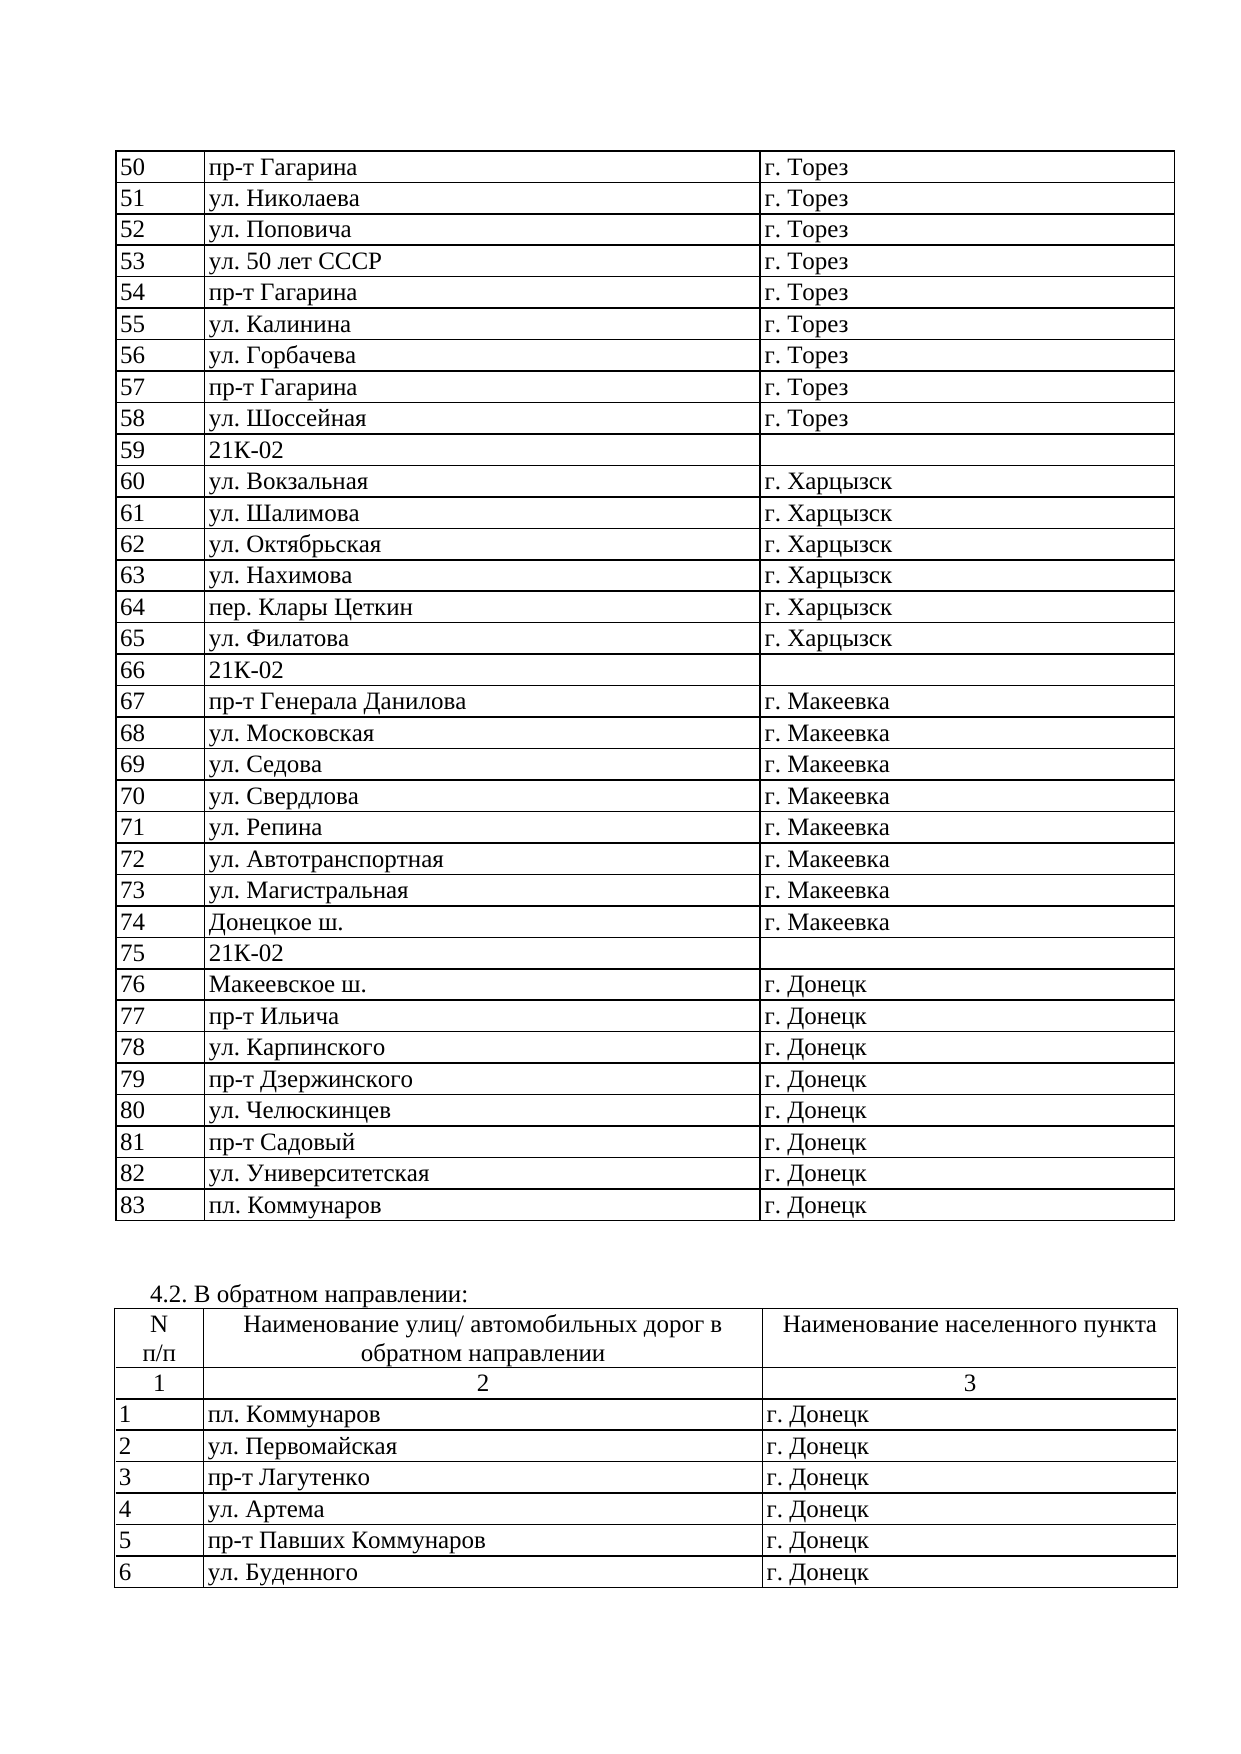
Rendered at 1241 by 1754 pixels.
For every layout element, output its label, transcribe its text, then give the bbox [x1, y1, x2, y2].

table_cell 79 [117, 1064, 204, 1094]
table_cell пр-т Лагутенко [204, 1462, 762, 1492]
table_cell 21К-02 [205, 938, 759, 968]
table_cell 21К-02 [205, 435, 759, 464]
table_cell 76 [117, 970, 204, 999]
table_cell 69 [117, 749, 204, 779]
table_cell г. Макеевка [761, 718, 1174, 748]
table_cell пл. Коммунаров [205, 1190, 759, 1219]
table_cell 81 [117, 1127, 204, 1157]
table_cell 1 [115, 1399, 203, 1429]
table_cell [761, 655, 1174, 685]
table_cell 59 [117, 435, 204, 464]
table_cell ул. Карпинского [205, 1032, 759, 1062]
table_cell г. Харцызск [761, 561, 1174, 590]
table_cell г. Макеевка [761, 749, 1174, 779]
table_cell г. Донецк [761, 1064, 1174, 1094]
table_cell 82 [117, 1158, 204, 1188]
table_cell 73 [117, 875, 204, 905]
table_cell 65 [117, 623, 204, 653]
table_cell 78 [117, 1032, 204, 1062]
table_header N п/п [115, 1309, 203, 1366]
table_cell г. Макеевка [761, 686, 1174, 716]
table_cell 77 [117, 1001, 204, 1031]
table_cell 66 [117, 655, 204, 685]
table_cell ул. Университетская [205, 1158, 759, 1188]
table_cell ул. Седова [205, 749, 759, 779]
table_cell 60 [117, 466, 204, 496]
table_cell 5 [115, 1525, 203, 1555]
table_cell ул. Октябрьская [205, 529, 759, 559]
table_cell 80 [117, 1095, 204, 1125]
table_cell [761, 938, 1174, 968]
table_cell г. Торез [761, 340, 1174, 370]
table_cell ул. Свердлова [205, 781, 759, 811]
table_cell г. Донецк [763, 1492, 1177, 1524]
table_cell г. Торез [761, 215, 1174, 244]
table_cell 55 [117, 309, 204, 339]
table_cell пр-т Дзержинского [205, 1064, 759, 1094]
table_cell ул. Филатова [205, 623, 759, 653]
table_cell г. Торез [761, 309, 1174, 339]
table_cell ул. Первомайская [204, 1431, 762, 1461]
table_cell 3 [763, 1366, 1177, 1398]
table_cell ул. Автотранспортная [205, 844, 759, 873]
table_cell пр-т Садовый [205, 1127, 759, 1157]
table_cell пр-т Гагарина [205, 277, 759, 307]
table_cell 50 [117, 152, 204, 181]
table_cell г. Торез [761, 246, 1174, 276]
table_cell пр-т Гагарина [205, 372, 759, 402]
table_cell ул. Калинина [205, 309, 759, 339]
table_cell ул. Николаева [205, 183, 759, 213]
table_cell 21К-02 [205, 655, 759, 685]
table_cell пр-т Павших Коммунаров [204, 1525, 762, 1555]
table_cell г. Донецк [761, 1095, 1174, 1125]
table_cell 83 [117, 1190, 204, 1219]
table_cell ул. Артема [204, 1494, 762, 1524]
table_cell 53 [117, 246, 204, 276]
table_cell г. Донецк [763, 1524, 1177, 1555]
table_cell ул. Буденного [204, 1557, 762, 1587]
table_cell г. Донецк [761, 970, 1174, 999]
table_cell 3 [115, 1462, 203, 1492]
table_cell 62 [117, 529, 204, 559]
table_cell ул. Репина [205, 812, 759, 842]
table_cell 51 [117, 183, 204, 213]
table_cell г. Макеевка [761, 875, 1174, 905]
table_cell г. Торез [761, 152, 1174, 181]
table_cell г. Харцызск [761, 498, 1174, 527]
table_cell 68 [117, 718, 204, 748]
table_cell пр-т Гагарина [205, 152, 759, 181]
table_cell 67 [117, 686, 204, 716]
table_cell ул. Шоссейная [205, 403, 759, 433]
table_cell 56 [117, 340, 204, 370]
table_cell [761, 435, 1174, 464]
table_cell пл. Коммунаров [204, 1400, 762, 1429]
table_cell Донецкое ш. [205, 907, 759, 936]
table_cell ул. Поповича [205, 215, 759, 244]
table_cell г. Макеевка [761, 907, 1174, 936]
table_cell ул. Московская [205, 718, 759, 748]
table_cell 58 [117, 403, 204, 433]
table_cell г. Макеевка [761, 812, 1174, 842]
table_cell ул. Челюскинцев [205, 1095, 759, 1125]
table_cell г. Торез [761, 277, 1174, 307]
table_cell г. Торез [761, 183, 1174, 213]
table_cell г. Торез [761, 403, 1174, 433]
table_cell пр-т Ильича [205, 1001, 759, 1031]
table_cell г. Макеевка [761, 844, 1174, 873]
table_cell 75 [117, 938, 204, 968]
table_cell ул. Вокзальная [205, 466, 759, 496]
table_cell ул. Шалимова [205, 498, 759, 527]
table_cell г. Харцызск [761, 623, 1174, 653]
table_cell 72 [117, 844, 204, 873]
table_cell г. Донецк [763, 1555, 1177, 1587]
table_cell г. Торез [761, 372, 1174, 402]
table_cell г. Донецк [761, 1001, 1174, 1031]
table_cell пер. Клары Цеткин [205, 592, 759, 622]
table_cell 74 [117, 907, 204, 936]
table_cell 57 [117, 372, 204, 402]
table_cell г. Макеевка [761, 781, 1174, 811]
table_cell г. Донецк [763, 1461, 1177, 1492]
table_cell 1 [115, 1368, 203, 1398]
table_cell 63 [117, 561, 204, 590]
table_cell ул. Нахимова [205, 561, 759, 590]
table_cell 2 [115, 1430, 203, 1461]
table_cell ул. Магистральная [205, 875, 759, 905]
table_cell 4 [115, 1493, 203, 1524]
table_cell 52 [117, 215, 204, 244]
table_cell г. Донецк [763, 1429, 1177, 1461]
table_cell г. Донецк [763, 1398, 1177, 1429]
table_cell ул. 50 лет СССР [205, 246, 759, 276]
table_header Наименование улиц/ автомобильных дорог в обратном направлении [204, 1309, 762, 1366]
text 4.2. В обратном направлении: [150, 1279, 1090, 1307]
table_cell 70 [117, 781, 204, 811]
table_cell г. Донецк [761, 1190, 1174, 1219]
table_cell 54 [117, 277, 204, 307]
table_cell 64 [117, 592, 204, 622]
table_cell г. Донецк [761, 1127, 1174, 1157]
table_cell 61 [117, 498, 204, 527]
table_cell ул. Горбачева [205, 340, 759, 370]
table_cell г. Харцызск [761, 592, 1174, 622]
table_cell 2 [204, 1368, 762, 1398]
table_header Наименование населенного пункта [763, 1309, 1177, 1366]
table_cell г. Донецк [761, 1032, 1174, 1062]
table_cell Макеевское ш. [205, 970, 759, 999]
table_cell 71 [117, 812, 204, 842]
table_cell пр-т Генерала Данилова [205, 686, 759, 716]
table_cell г. Харцызск [761, 466, 1174, 496]
table_cell 6 [115, 1556, 203, 1587]
table_cell г. Харцызск [761, 529, 1174, 559]
table_cell г. Донецк [761, 1158, 1174, 1188]
